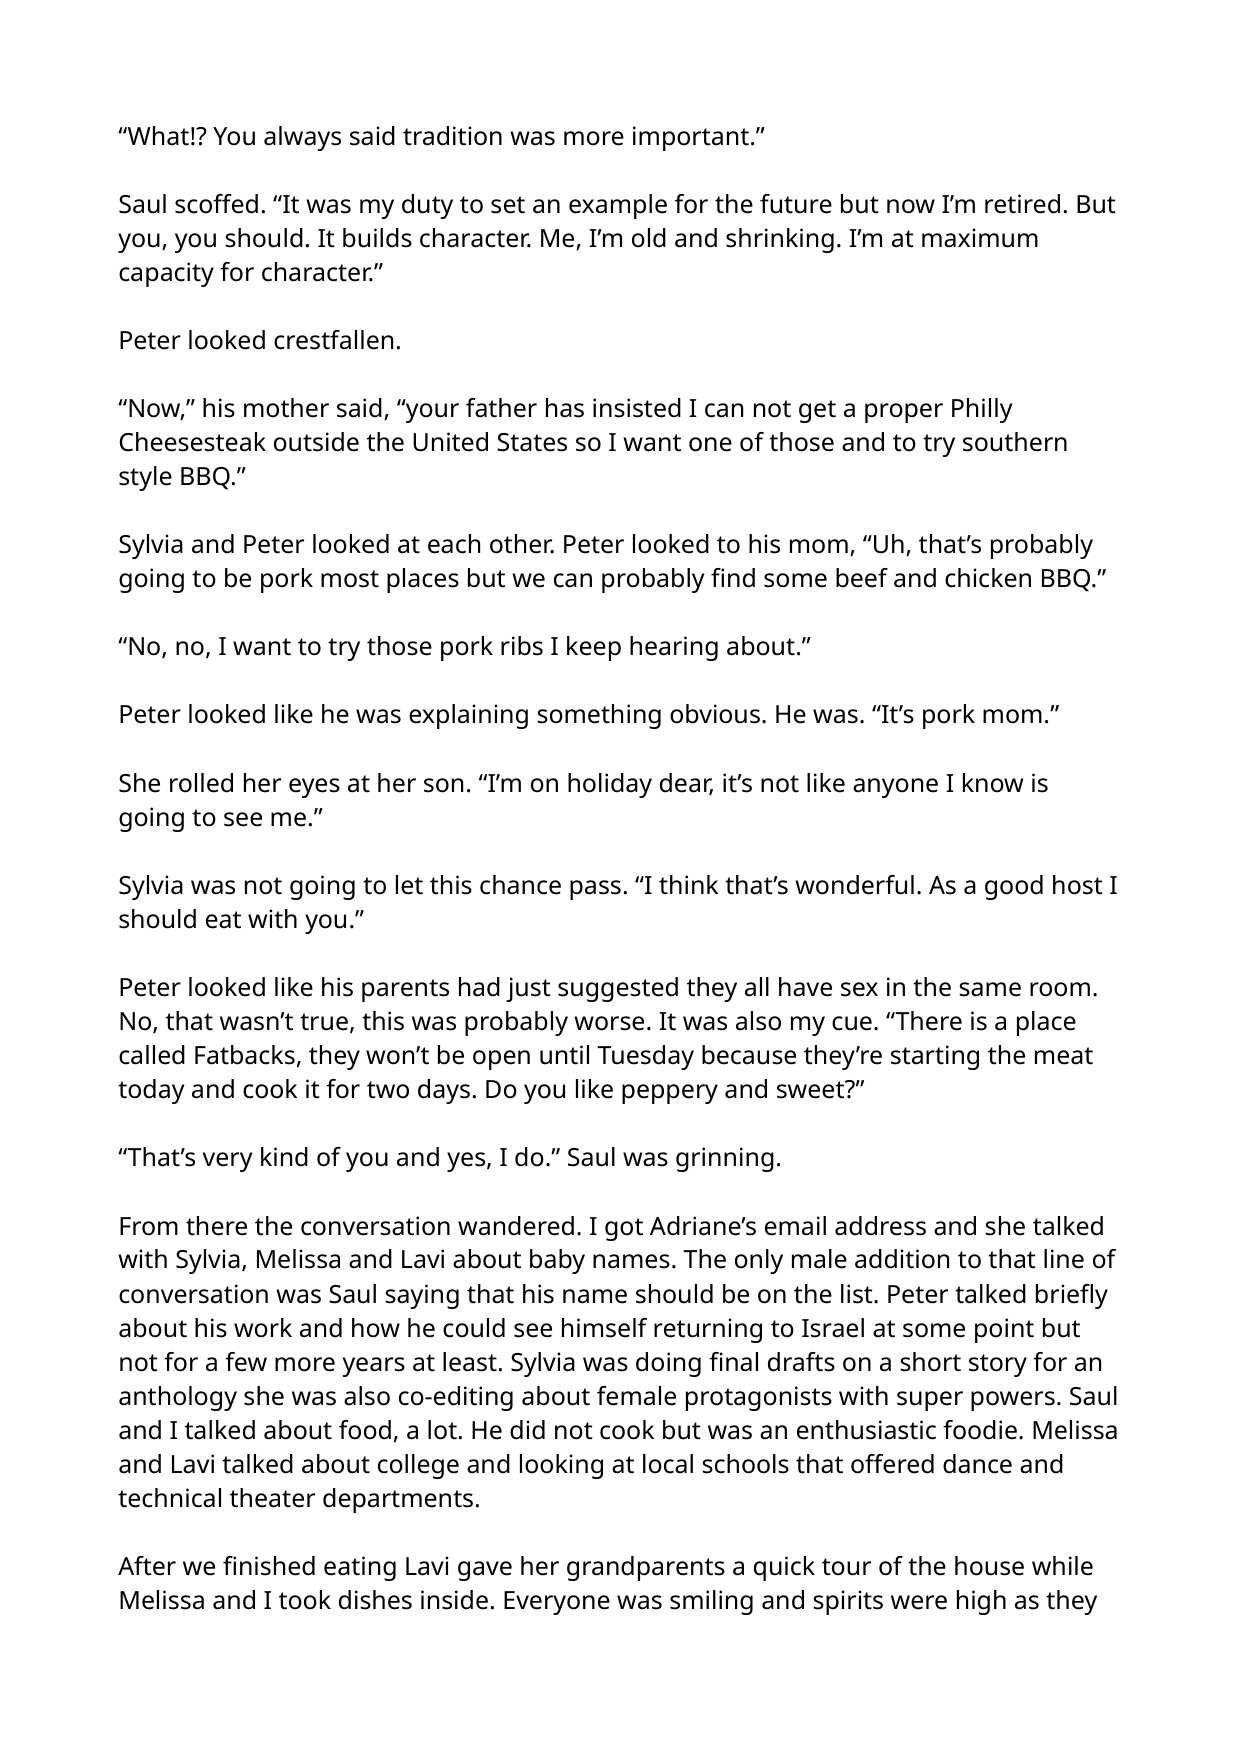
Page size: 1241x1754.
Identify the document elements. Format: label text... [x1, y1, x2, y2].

text Peter looked crestfallen. [118, 322, 1122, 357]
text “No, no, I want to try those pork ribs I keep hearing about.” [118, 629, 1122, 663]
text She rolled her eyes at her son. “I’m on holiday dear, it’s not like anyone I know is going to see me.” [118, 765, 1122, 833]
text Sylvia and Peter looked at each other. Peter looked to his mom, “Uh, that’s probably going to be pork most places but we can probably find some beef and chicken BBQ.” [118, 527, 1122, 595]
text Sylvia was not going to let this chance pass. “I think that’s wonderful. As a good host I should eat with you.” [118, 867, 1122, 936]
text “That’s very kind of you and yes, I do.” Saul was grinning. [118, 1140, 1122, 1174]
text “Now,” his mother said, “your father has insisted I can not get a proper Philly Cheesesteak outside the United States so I want one of those and to try southern style BBQ.” [118, 391, 1122, 493]
text Peter looked like his parents had just suggested they all have sex in the same room. No, that wasn’t true, this was probably worse. It was also my cue. “There is a place called Fatbacks, they won’t be open until Tuesday because they’re starting the meat today and cook it for two days. Do you like peppery and sweet?” [118, 970, 1122, 1106]
text “What!? You always said tradition was more important.” [118, 118, 1122, 152]
text From there the conversation wandered. I got Adriane’s email address and she talked with Sylvia, Melissa and Lavi about baby names. The only male addition to that line of conversation was Saul saying that his name should be on the list. Peter talked briefly about his work and how he could see himself returning to Israel at some point but not for a few more years at least. Sylvia was doing final drafts on a short story for an anthology she was also co-editing about female protagonists with super powers. Saul and I talked about food, a lot. He did not cook but was an enthusiastic foodie. Melissa and Lavi talked about college and looking at local schools that offered dance and technical theater departments. [118, 1208, 1122, 1515]
text Saul scoffed. “It was my duty to set an example for the future but now I’m retired. But you, you should. It builds character. Me, I’m old and shrinking. I’m at maximum capacity for character.” [118, 186, 1122, 288]
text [118, 1549, 1122, 1617]
text Peter looked like he was explaining something obvious. He was. “It’s pork mom.” [118, 697, 1122, 731]
